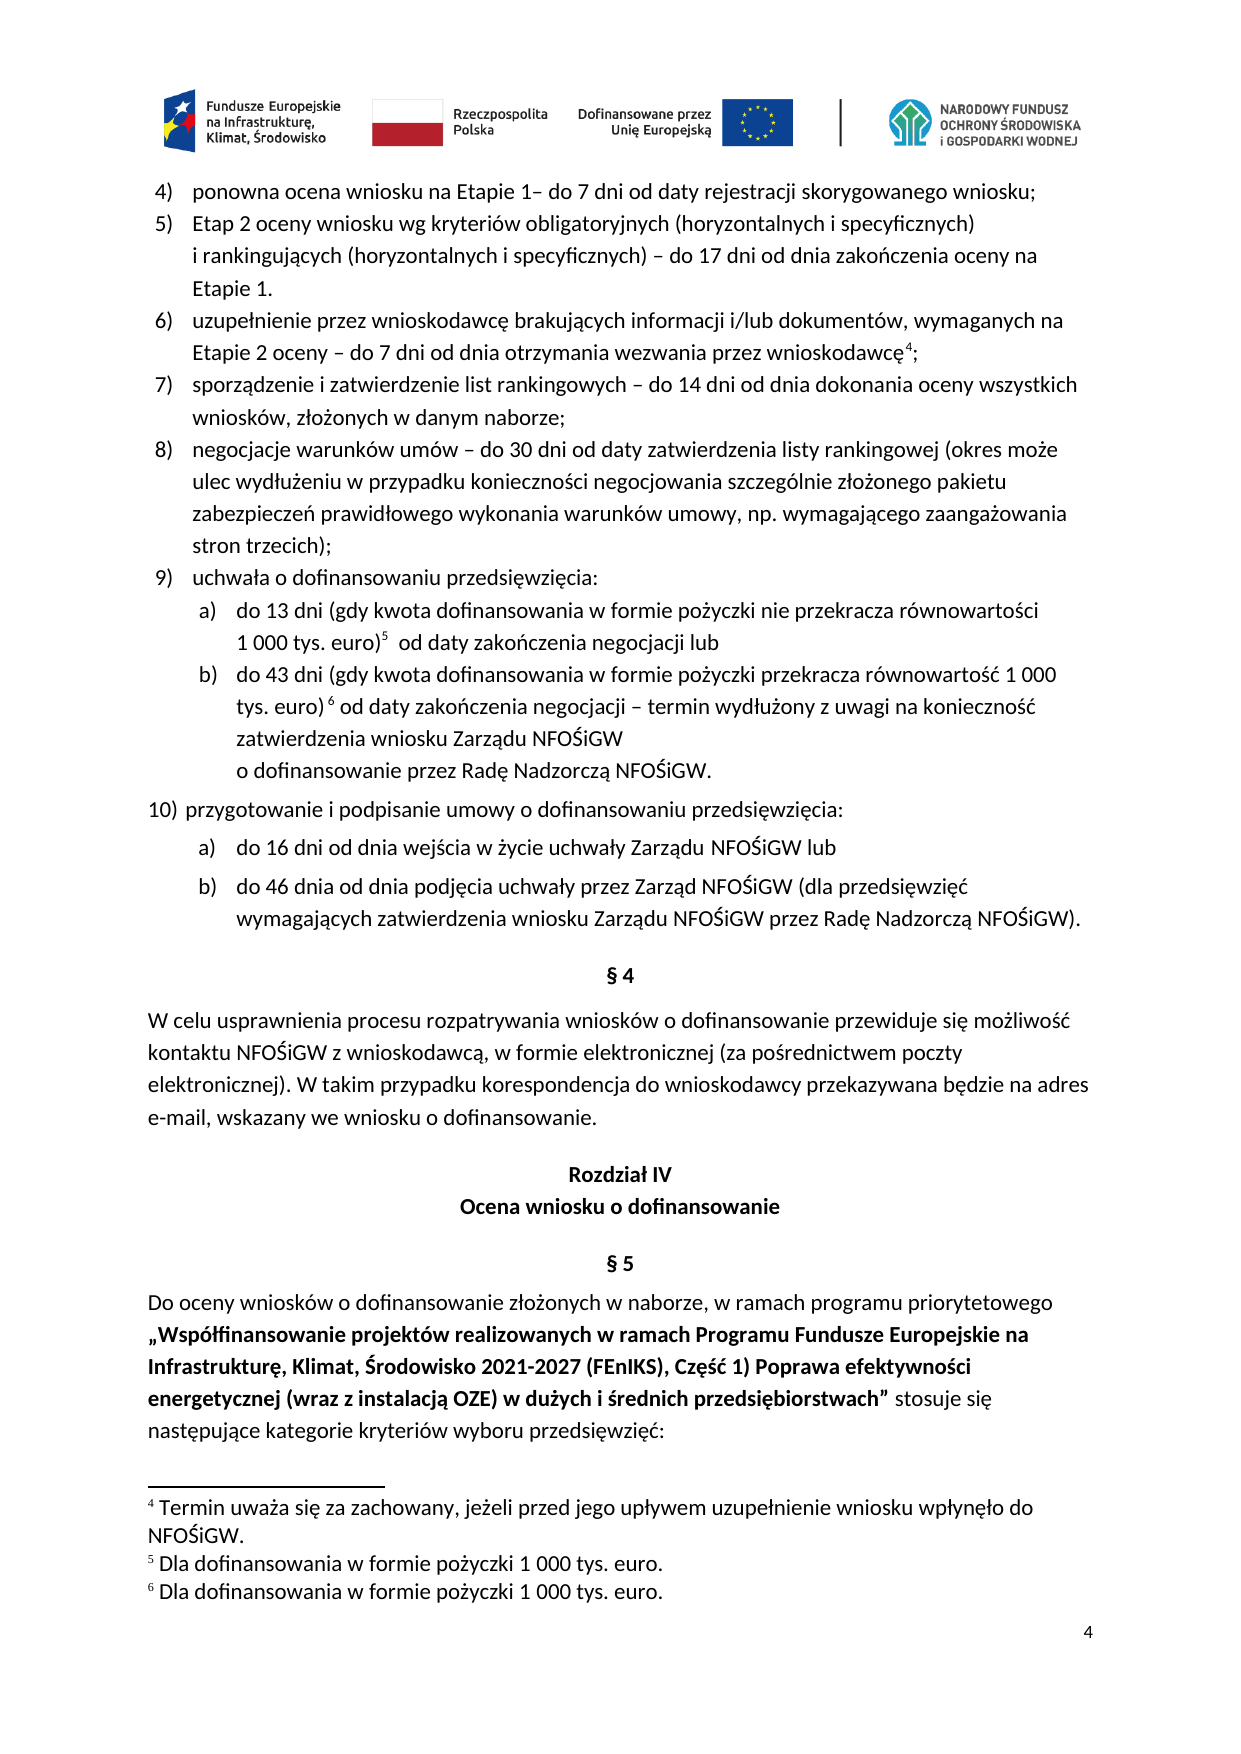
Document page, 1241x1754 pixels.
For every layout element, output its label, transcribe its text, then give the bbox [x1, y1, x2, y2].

list przygotowanie i podpisanie umowy o dofinansowaniu przedsięwzięcia: [148, 795, 1093, 823]
list do 46 dnia od dnia podjęcia uchwały przez Zarząd NFOŚiGW (dla przedsięwzięć wymagających zatwierdzenia wniosku Zarządu NFOŚiGW przez Radę Nadzorczą NFOŚiGW). [198, 872, 1093, 932]
list uchwała o dofinansowaniu przedsięwzięcia: [154, 563, 1093, 592]
list Etap 2 oceny wniosku wg kryteriów obligatoryjnych (horyzontalnych i specyficznych) i rankingujących (horyzontalnych i specyficznych) – do 17 dni od dnia zakończenia oceny na Etapie 1. [154, 209, 1093, 302]
list do 16 dni od dnia wejścia w życie uchwały Zarządu NFOŚiGW lub [198, 833, 1093, 862]
list ponowna ocena wniosku na Etapie 1– do 7 dni od daty rejestracji skorygowanego wniosku; [154, 177, 1093, 205]
list do 43 dni (gdy kwota dofinansowania w formie pożyczki przekracza równowartość 1 000 tys. euro) od daty zakończenia negocjacji – termin wydłużony z uwagi na konieczność zatwierdzenia wniosku Zarządu NFOŚiGW o dofinansowanie przez Radę Nadzorczą NFOŚiGW. [199, 660, 1093, 785]
text Ocena wniosku o dofinansowanie [148, 1192, 1093, 1220]
text § 4 [148, 961, 1093, 989]
list uzupełnienie przez wnioskodawcę brakujących informacji i/lub dokumentów, wymaganych na Etapie 2 oceny – do 7 dni od dnia otrzymania wezwania przez wnioskodawcę; [154, 306, 1093, 366]
picture [147, 73, 1093, 168]
text § 5 [148, 1249, 1093, 1277]
text Do oceny wniosków o dofinansowanie złożonych w naborze, w ramach programu priorytetowego „Współfinansowanie projektów realizowanych w ramach Programu Fundusze Europejskie na Infrastrukturę, Klimat, Środowisko 2021-2027 (FEnIKS), Część 1) Poprawa efektywności energetycznej (wraz z instalacją OZE) w dużych i średnich przedsiębiorstwach” stosuje się następujące kategorie kryteriów wyboru przedsięwzięć: [148, 1288, 1093, 1444]
list negocjacje warunków umów – do 30 dni od daty zatwierdzenia listy rankingowej (okres może ulec wydłużeniu w przypadku konieczności negocjowania szczególnie złożonego pakietu zabezpieczeń prawidłowego wykonania warunków umowy, np. wymagającego zaangażowania stron trzecich); [154, 435, 1093, 559]
text Rozdział IV [148, 1160, 1093, 1188]
text W celu usprawnienia procesu rozpatrywania wniosków o dofinansowanie przewiduje się możliwość kontaktu NFOŚiGW z wnioskodawcą, w formie elektronicznej (za pośrednictwem poczty elektronicznej). W takim przypadku korespondencja do wnioskodawcy przekazywana będzie na adres e-mail, wskazany we wniosku o dofinansowanie. [148, 1006, 1093, 1131]
list do 13 dni (gdy kwota dofinansowania w formie pożyczki nie przekracza równowartości 1 000 tys. euro) od daty zakończenia negocjacji lub [199, 596, 1093, 656]
list sporządzenie i zatwierdzenie list rankingowych – do 14 dni od dnia dokonania oceny wszystkich wniosków, złożonych w danym naborze; [154, 370, 1093, 431]
